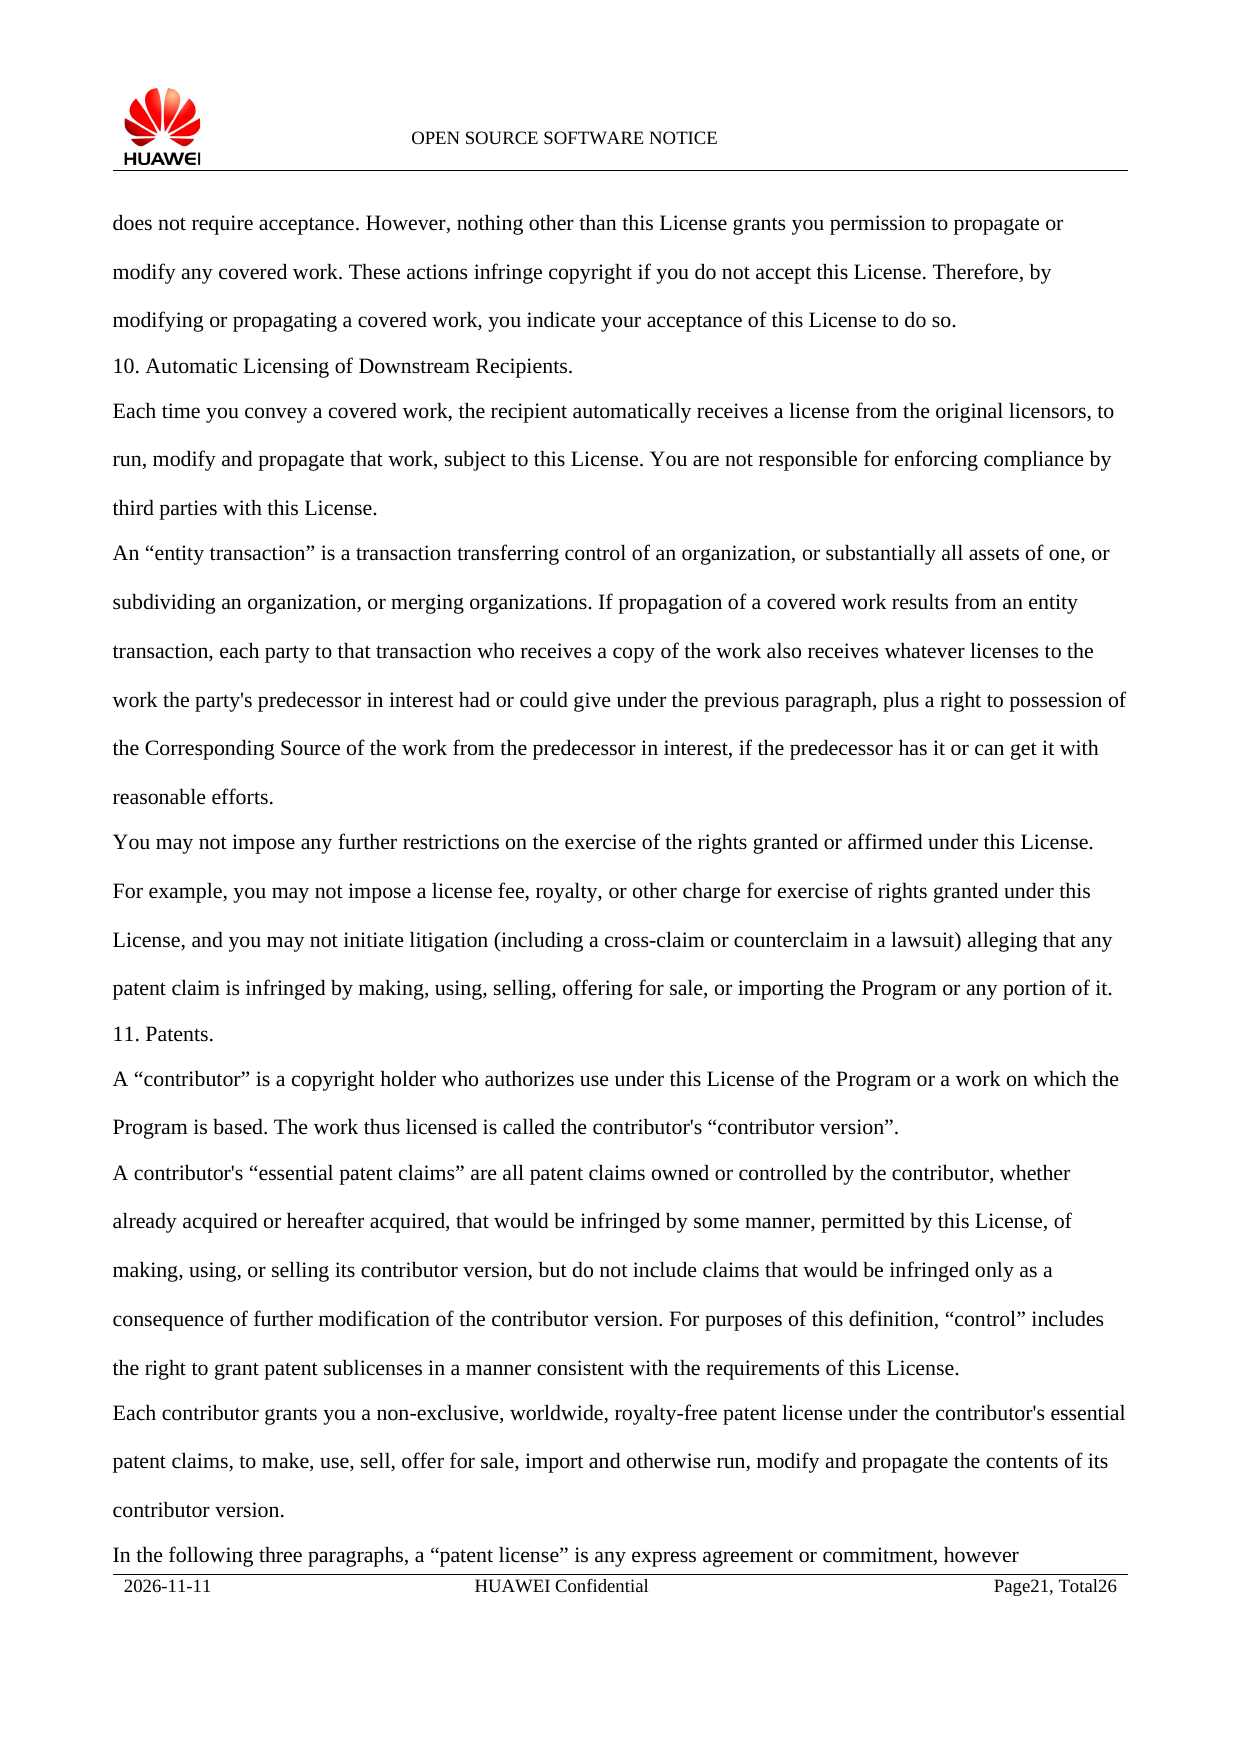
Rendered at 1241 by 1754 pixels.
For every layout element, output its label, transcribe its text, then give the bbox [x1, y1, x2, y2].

picture [124, 88, 201, 165]
text Each time you convey a covered work, the recipient automatically receives a license from the original licensors, to run, modify and propagate that work, subject to this License. You are not responsible for enforcing compliance by third parties with this License. [112, 394, 1128, 524]
text You may not impose any further restrictions on the exercise of the rights granted or affirmed under this License. For example, you may not impose a license fee, royalty, or other charge for exercise of rights granted under this License, and you may not initiate litigation (including a cross-claim or counterclaim in a lawsuit) alleging that any patent claim is infringed by making, using, selling, offering for sale, or importing the Program or any portion of it. [112, 826, 1128, 1004]
text 10. Automatic Licensing of Downstream Recipients. [112, 349, 1128, 381]
text 11. Patents. [112, 1017, 1128, 1049]
text An “entity transaction” is a transaction transferring control of an organization, or substantially all assets of one, or subdividing an organization, or merging organizations. If propagation of a covered work results from an entity transaction, each party to that transaction who receives a copy of the work also receives whatever licenses to the work the party's predecessor in interest had or could give under the previous paragraph, plus a right to possession of the Corresponding Source of the work from the predecessor in interest, if the predecessor has it or can get it with reasonable efforts. [112, 537, 1128, 813]
text A “contributor” is a copyright holder who authorizes use under this License of the Program or a work on which the Program is based. The work thus licensed is called the contributor's “contributor version”. [112, 1062, 1128, 1143]
text A contributor's “essential patent claims” are all patent claims owned or controlled by the contributor, whether already acquired or hereafter acquired, that would be infringed by some manner, permitted by this License, of making, using, or selling its contributor version, but do not include claims that would be infringed only as a consequence of further modification of the contributor version. For purposes of this definition, “control” includes the right to grant patent sublicenses in a manner consistent with the requirements of this License. [112, 1156, 1128, 1383]
text Each contributor grants you a non-exclusive, worldwide, royalty-free patent license under the contributor's essential patent claims, to make, use, sell, offer for sale, import and otherwise run, modify and propagate the contents of its contributor version. [112, 1396, 1128, 1526]
